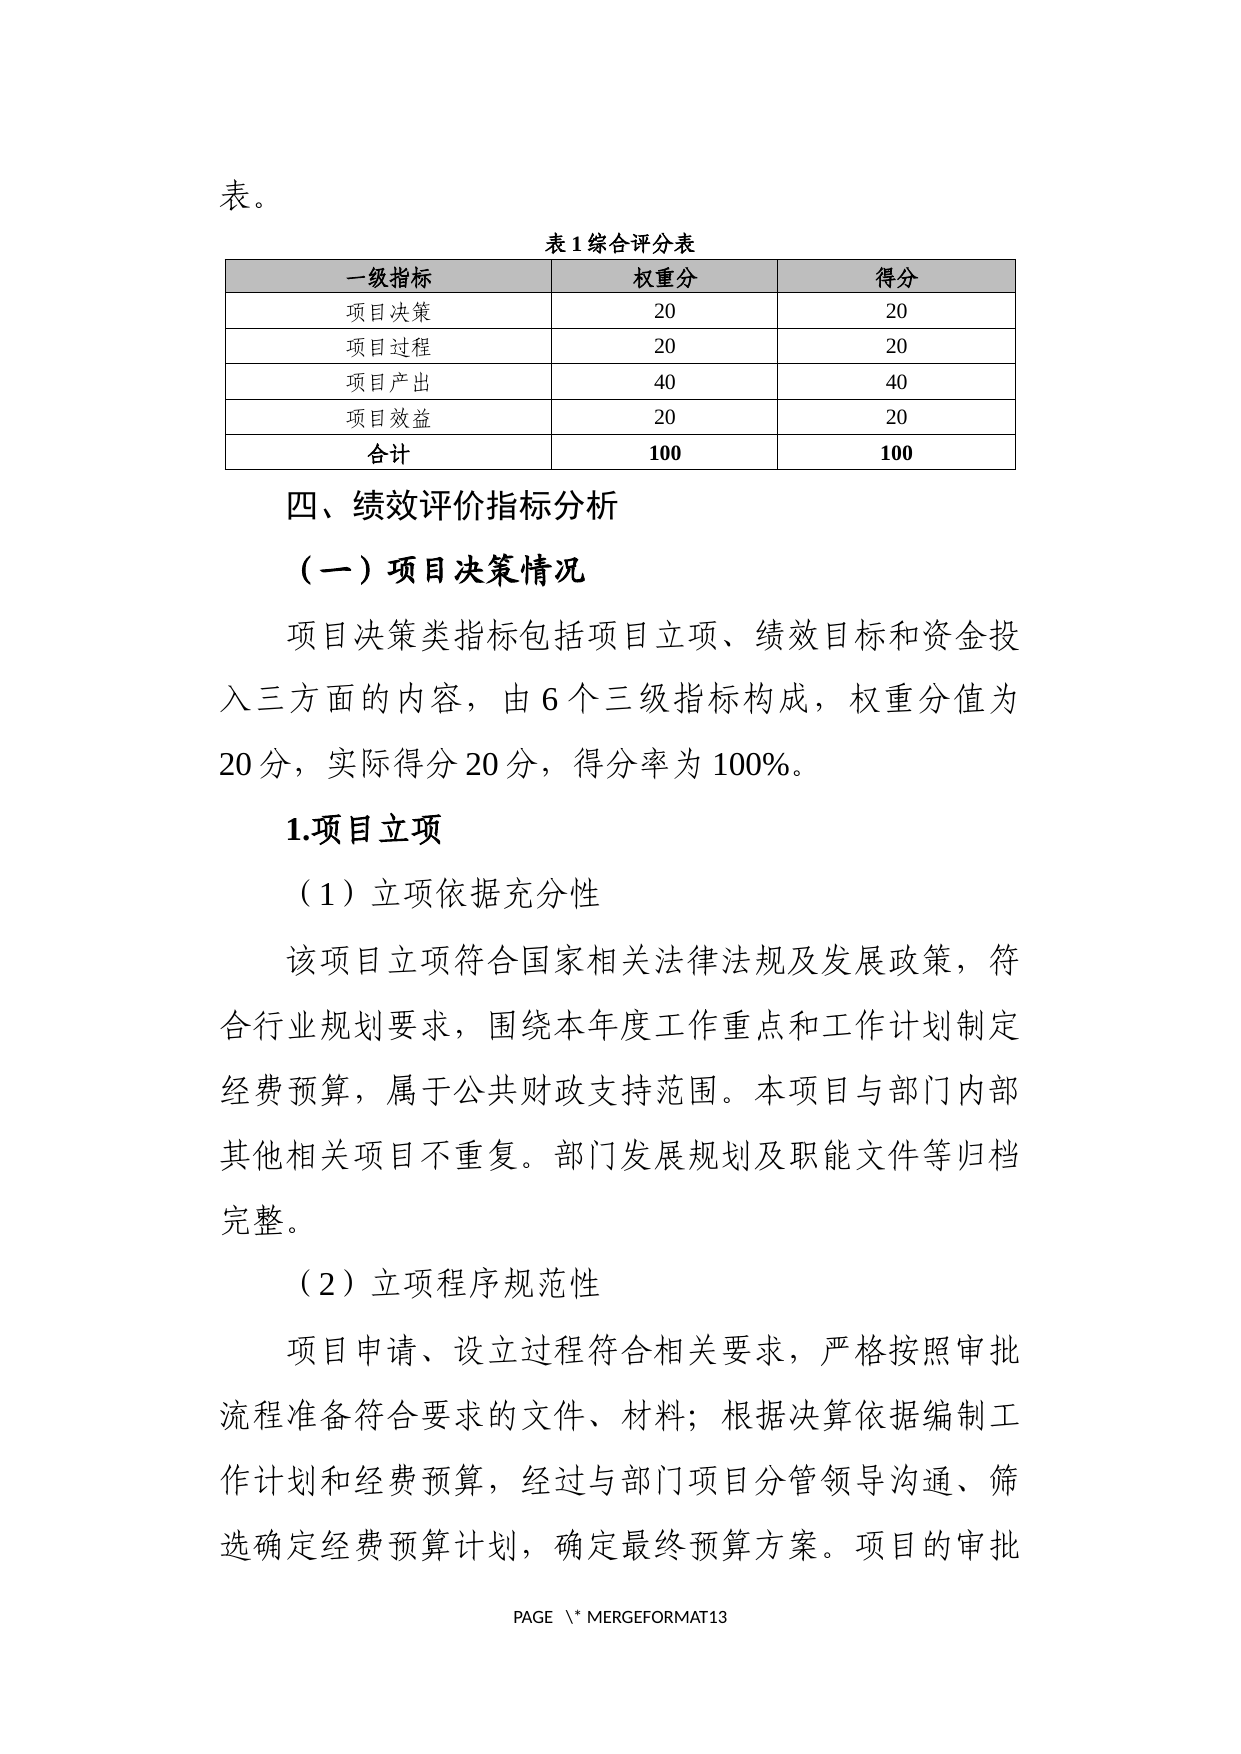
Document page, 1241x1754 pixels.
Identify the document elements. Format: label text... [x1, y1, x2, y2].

text （1）立项依据充分性 [218, 860, 1022, 925]
table_cell 100 [778, 435, 1015, 469]
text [218, 1315, 1022, 1575]
table_cell 100 [552, 435, 777, 469]
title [218, 161, 1022, 226]
title （一）项目决策情况 [218, 535, 1022, 600]
table_cell 20 [778, 293, 1015, 328]
text 项目决策类指标包括项目立项、绩效目标和资金投入三方面的内容，由6个三级指标构成，权重分值为20分，实际得分20分，得分率为100%。 [218, 600, 1022, 795]
table_cell 40 [778, 364, 1015, 398]
table_cell 20 [778, 329, 1015, 363]
text 四、绩效评价指标分析 [218, 470, 1022, 535]
table_cell 项目过程 [226, 329, 551, 363]
table_header 得分 [778, 260, 1015, 292]
table_cell 20 [552, 400, 777, 434]
table_cell 20 [552, 329, 777, 363]
table_header 权重分 [552, 260, 777, 292]
table_cell 20 [778, 400, 1015, 434]
text 1.项目立项 [218, 795, 1022, 860]
table_cell 合计 [226, 435, 551, 469]
title 表1综合评分表 [218, 226, 1022, 259]
text （2）立项程序规范性 [218, 1250, 1022, 1315]
table_cell 项目产出 [226, 364, 551, 398]
table_cell 20 [552, 293, 777, 328]
text 该项目立项符合国家相关法律法规及发展政策，符合行业规划要求，围绕本年度工作重点和工作计划制定经费预算，属于公共财政支持范围。本项目与部门内部其他相关项目不重复。部门发展规划及职能文件等归档完整。 [218, 925, 1022, 1250]
table_cell 40 [552, 364, 777, 398]
table_cell 项目决策 [226, 293, 551, 328]
table_header 一级指标 [226, 260, 551, 292]
table_cell 项目效益 [226, 400, 551, 434]
